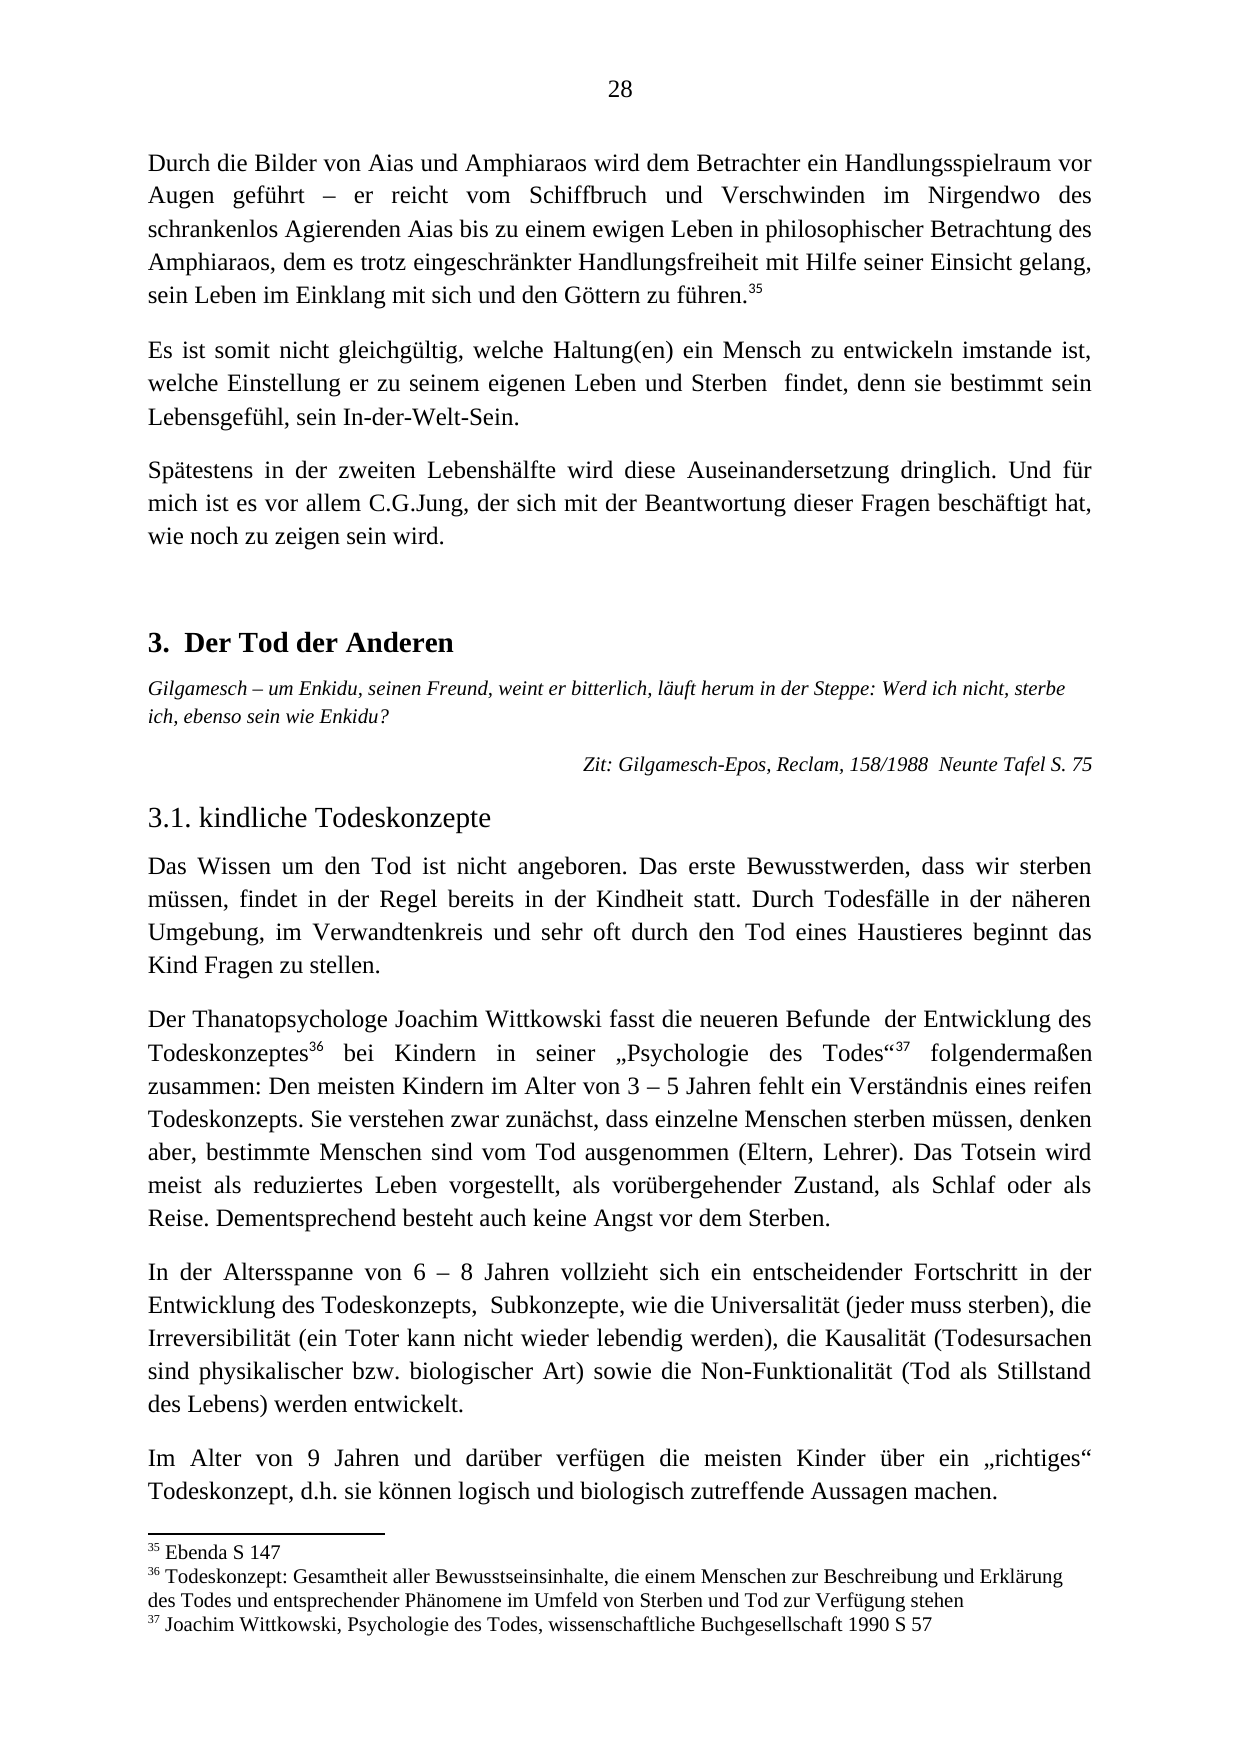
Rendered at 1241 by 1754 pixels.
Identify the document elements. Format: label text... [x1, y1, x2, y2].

text Im Alter von 9 Jahren und darüber verfügen die meisten Kinder über ein „richtiges“ Todeskonzept, d.h. sie können logisch und biologisch zutreffende Aussagen machen. [148, 1443, 1093, 1505]
text Durch die Bilder von Aias und Amphiaraos wird dem Betrachter ein Handlungsspielraum vor Augen geführt – er reicht vom Schiffbruch und Verschwinden im Nirgendwo des schrankenlos Agierenden Aias bis zu einem ewigen Leben in philosophischer Betrachtung des Amphiaraos, dem es trotz eingeschränkter Handlungsfreiheit mit Hilfe seiner Einsicht gelang, sein Leben im Einklang mit sich und den Göttern zu führen. [148, 148, 1093, 310]
text Gilgamesch – um Enkidu, seinen Freund, weint er bitterlich, läuft herum in der Steppe: Werd ich nicht, sterbe ich, ebenso sein wie Enkidu? [148, 676, 1093, 728]
text In der Altersspanne von 6 – 8 Jahren vollzieht sich ein entscheidender Fortschritt in der Entwicklung des Todeskonzepts, Subkonzepte, wie die Universalität (jeder muss sterben), die Irreversibilität (ein Toter kann nicht wieder lebendig werden), die Kausalität (Todesursachen sind physikalischer bzw. biologischer Art) sowie die Non-Funktionalität (Tod als Stillstand des Lebens) werden entwickelt. [148, 1257, 1093, 1418]
text Zit: Gilgamesch-Epos, Reclam, 158/1988 Neunte Tafel S. 75 [148, 752, 1093, 776]
text Das Wissen um den Tod ist nicht angeboren. Das erste Bewusstwerden, dass wir sterben müssen, findet in der Regel bereits in der Kindheit statt. Durch Todesfälle in der näheren Umgebung, im Verwandtenkreis und sehr oft durch den Tod eines Haustieres beginnt das Kind Fragen zu stellen. [148, 851, 1093, 978]
text Spätestens in der zweiten Lebenshälfte wird diese Auseinandersetzung dringlich. Und für mich ist es vor allem C.G.Jung, der sich mit der Beantwortung dieser Fragen beschäftigt hat, wie noch zu zeigen sein wird. [148, 455, 1093, 550]
subtitle 3.1. kindliche Todeskonzepte [148, 800, 974, 834]
text Es ist somit nicht gleichgültig, welche Haltung(en) ein Mensch zu entwickeln imstande ist, welche Einstellung er zu seinem eigenen Leben und Sterben findet, denn sie bestimmt sein Lebensgefühl, sein In-der-Welt-Sein. [148, 336, 1093, 430]
subtitle 3. Der Tod der Anderen [148, 626, 974, 659]
text Der Thanatopsychologe Joachim Wittkowski fasst die neueren Befunde der Entwicklung des Todeskonzeptes bei Kindern in seiner „Psychologie des Todes“ folgendermaßen zusammen: Den meisten Kindern im Alter von 3 – 5 Jahren fehlt ein Verständnis eines reifen Todeskonzepts. Sie verstehen zwar zunächst, dass einzelne Menschen sterben müssen, denken aber, bestimmte Menschen sind vom Tod ausgenommen (Eltern, Lehrer). Das Totsein wird meist als reduziertes Leben vorgestellt, als vorübergehender Zustand, als Schlaf oder als Reise. Dementsprechend besteht auch keine Angst vor dem Sterben. [148, 1004, 1093, 1232]
